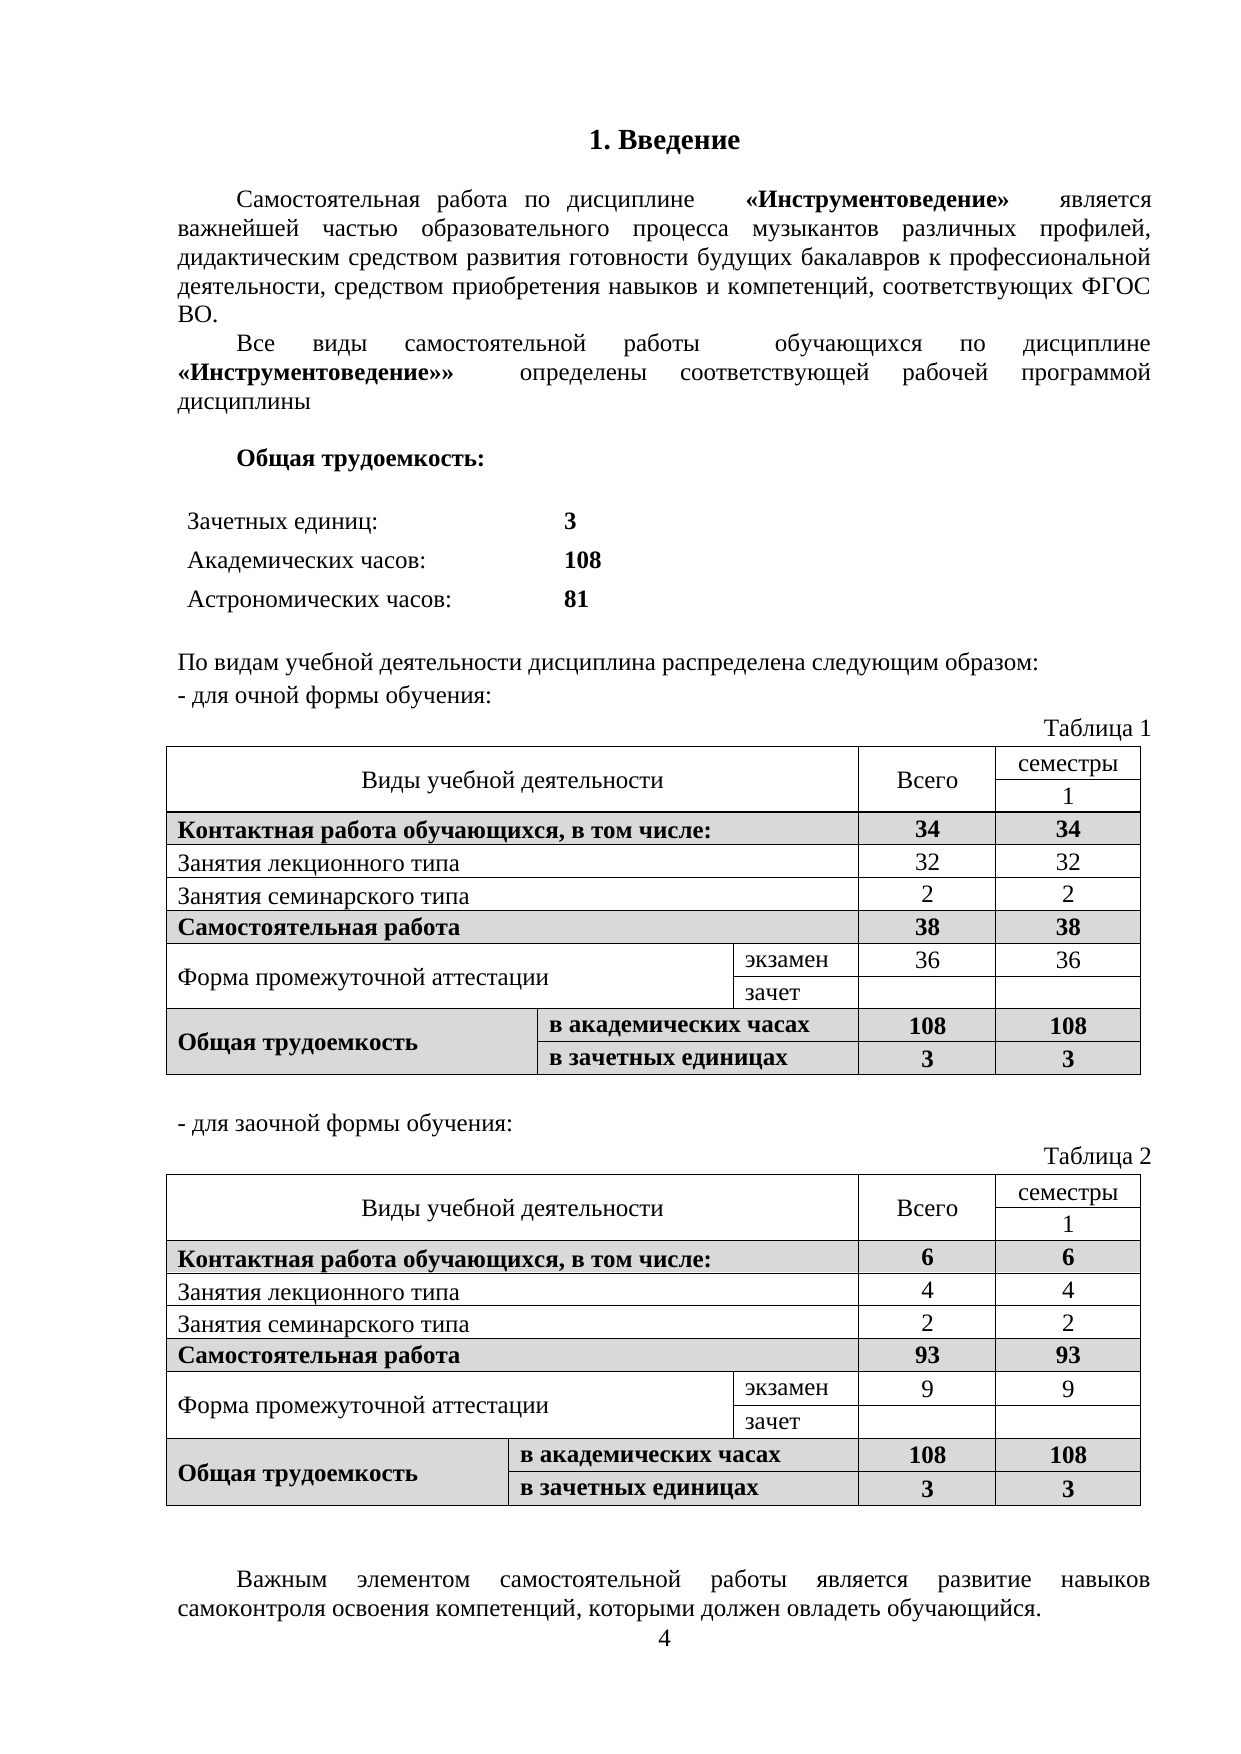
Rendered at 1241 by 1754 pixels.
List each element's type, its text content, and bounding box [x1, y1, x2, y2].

table_cell 3 [859, 1042, 995, 1074]
table_cell 108 [553, 540, 636, 579]
table_cell Занятия лекционного типа [167, 845, 858, 877]
table_header семестры [996, 1175, 1140, 1207]
table_cell 3 [996, 1042, 1140, 1074]
table_header Виды учебной деятельности [167, 747, 858, 811]
table_cell Контактная работа обучающихся, в том числе: [167, 813, 858, 844]
table_cell 2 [859, 878, 995, 910]
table_cell 93 [859, 1339, 995, 1371]
table_header семестры [996, 747, 1140, 779]
table_cell 1 [996, 1208, 1140, 1240]
table_cell в академических часах [509, 1439, 858, 1471]
table_cell в академических часах [538, 1009, 858, 1041]
text Важным элементом самостоятельной работы является развитие навыков самоконтроля освоения компетенций, которыми должен овладеть обучающийся. [177, 1564, 1152, 1621]
table_cell 108 [996, 1439, 1140, 1471]
table_cell 38 [996, 911, 1140, 943]
table_header 3 [553, 501, 636, 540]
table_header Зачетных единиц: [176, 501, 553, 540]
table_cell [996, 1406, 1140, 1438]
table_cell 36 [996, 944, 1140, 976]
table_cell 4 [996, 1274, 1140, 1305]
table_cell 9 [859, 1372, 995, 1405]
table_cell [859, 977, 995, 1008]
table_cell 108 [859, 1439, 995, 1471]
text - для заочной формы обучения: [177, 1108, 1152, 1137]
table_cell 32 [859, 845, 995, 877]
table_header Всего [859, 1175, 995, 1240]
table_cell 6 [859, 1241, 995, 1272]
table_cell 108 [996, 1009, 1140, 1041]
table_cell зачет [734, 1406, 858, 1438]
table_cell 2 [859, 1306, 995, 1338]
table_cell Форма промежуточной аттестации [167, 1372, 733, 1438]
table_cell [996, 977, 1140, 1008]
table_cell 9 [996, 1372, 1140, 1405]
text Таблица 2 [177, 1141, 1152, 1170]
table_cell Академических часов: [176, 540, 553, 579]
table_cell Занятия семинарского типа [167, 878, 858, 910]
table_cell Занятия лекционного типа [167, 1274, 858, 1305]
table_cell 32 [996, 845, 1140, 877]
text По видам учебной деятельности дисциплина распределена следующим образом: [177, 647, 1152, 676]
table_cell экзамен [734, 944, 858, 976]
table_cell 38 [859, 911, 995, 943]
table_cell Занятия семинарского типа [167, 1306, 858, 1338]
table_cell Астрономических часов: [176, 579, 553, 618]
table_cell 2 [996, 1306, 1140, 1338]
text Самостоятельная работа по дисциплине «Инструментоведение» является важнейшей частью образовательного процесса музыкантов различных профилей, дидактическим средством развития готовности будущих бакалавров к профессиональной деятельности, средством приобретения навыков и компетенций, соответствующих ФГОС ВО. [177, 184, 1152, 328]
table_cell Контактная работа обучающихся, в том числе: [167, 1241, 858, 1272]
table_cell 108 [859, 1009, 995, 1041]
text Все виды самостоятельной работы обучающихся по дисциплине «Инструментоведение»» определены соответствующей рабочей программой дисциплины [177, 328, 1152, 414]
table_cell 6 [996, 1241, 1140, 1272]
table_cell Форма промежуточной аттестации [167, 944, 733, 1008]
table_cell 34 [996, 813, 1140, 844]
table_cell в зачетных единицах [538, 1042, 858, 1074]
text Общая трудоемкость: [177, 443, 1152, 472]
table_cell Общая трудоемкость [167, 1439, 508, 1505]
table_header Виды учебной деятельности [167, 1175, 858, 1240]
table_cell в зачетных единицах [509, 1472, 858, 1505]
table_cell 34 [859, 813, 995, 844]
subtitle 1. Введение [177, 122, 1152, 156]
table_cell Самостоятельная работа [167, 1339, 858, 1371]
table_cell 2 [996, 878, 1140, 910]
table_header Всего [859, 747, 995, 811]
text - для очной формы обучения: [177, 680, 1152, 708]
table_cell 1 [996, 780, 1140, 811]
table_cell [859, 1406, 995, 1438]
table_cell Общая трудоемкость [167, 1009, 537, 1074]
table_cell Самостоятельная работа [167, 911, 858, 943]
table_cell зачет [734, 977, 858, 1008]
text Таблица 1 [177, 713, 1152, 742]
table_cell экзамен [734, 1372, 858, 1405]
table_cell 81 [553, 579, 636, 618]
table_cell 3 [859, 1472, 995, 1505]
table_cell 4 [859, 1274, 995, 1305]
table_cell 3 [996, 1472, 1140, 1505]
table_cell 36 [859, 944, 995, 976]
table_cell 93 [996, 1339, 1140, 1371]
